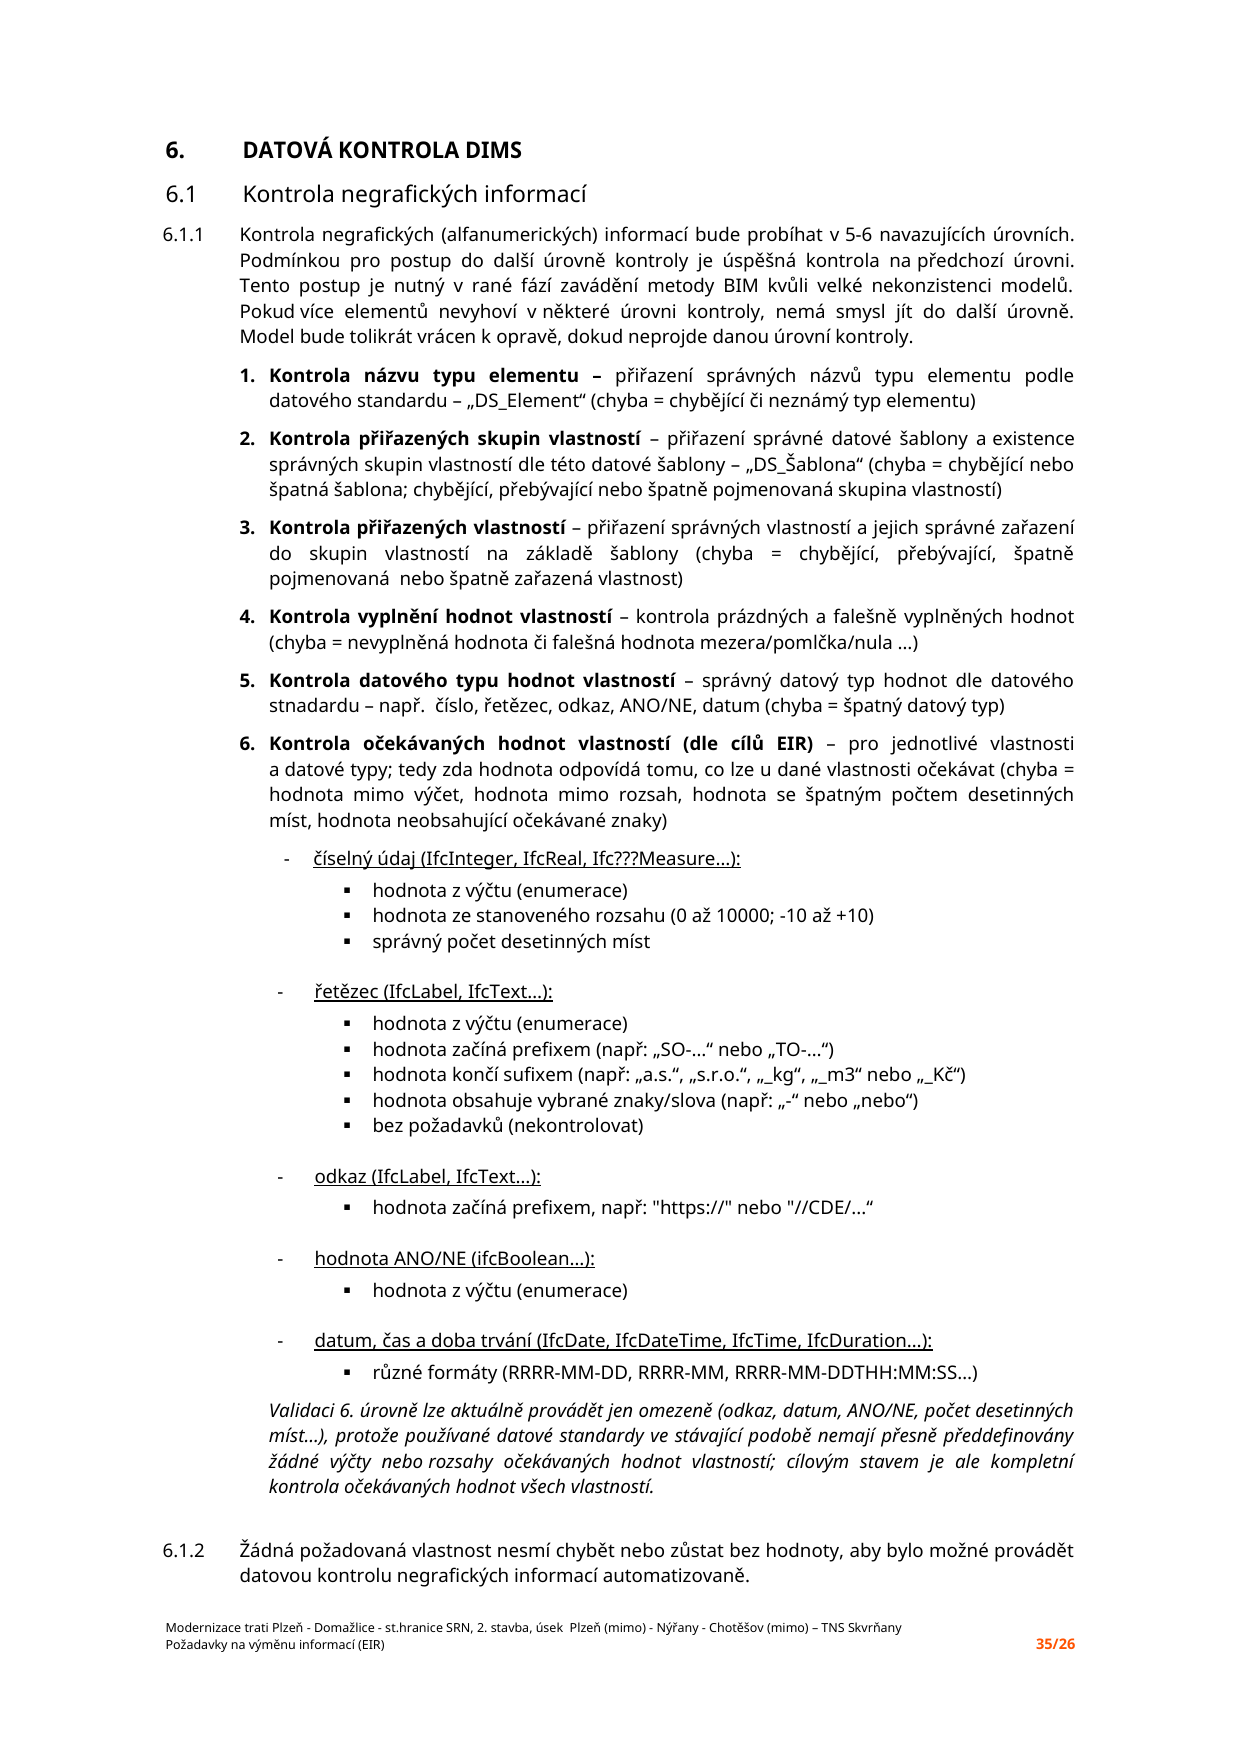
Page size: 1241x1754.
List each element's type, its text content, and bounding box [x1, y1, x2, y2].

list 3. Kontrola přiřazených vlastností – přiřazení správných vlastností a jejich správné zařazení do skupin vlastností na základě šablony (chyba = chybějící, přebývající, špatně pojmenovaná nebo špatně zařazená vlastnost) [239, 514, 1075, 591]
list různé formáty (RRRR-MM-DD, RRRR-MM, RRRR-MM-DDTHH:MM:SS…) [343, 1359, 1075, 1385]
list 2. Kontrola přiřazených skupin vlastností – přiřazení správné datové šablony a existence správných skupin vlastností dle této datové šablony – „DS_Šablona“ (chyba = chybějící nebo špatná šablona; chybějící, přebývající nebo špatně pojmenovaná skupina vlastností) [239, 425, 1075, 502]
list 4. Kontrola vyplnění hodnot vlastností – kontrola prázdných a falešně vyplněných hodnot (chyba = nevyplněná hodnota či falešná hodnota mezera/pomlčka/nula …) [239, 603, 1075, 654]
list hodnota obsahuje vybrané znaky/slova (např: „-“ nebo „nebo“) [343, 1087, 1075, 1112]
list 1. Kontrola názvu typu elementu – přiřazení správných názvů typu elementu podle datového standardu – „DS_Element“ (chyba = chybějící či neznámý typ elementu) [239, 362, 1075, 413]
list hodnota z výčtu (enumerace) [343, 1277, 1075, 1302]
list správný počet desetinných míst [343, 928, 1075, 953]
text Kontrola negrafických informací [165, 178, 1075, 209]
list hodnota končí sufixem (např: „a.s.“, „s.r.o.“, „_kg“, „_m3“ nebo „_Kč“) [343, 1061, 1075, 1087]
text Žádná požadovaná vlastnost nesmí chybět nebo zůstat bez hodnoty, aby bylo možné provádět datovou kontrolu negrafických informací automatizovaně. [162, 1537, 1075, 1588]
list hodnota ANO/NE (ifcBoolean…): [277, 1245, 1075, 1271]
list hodnota ze stanoveného rozsahu (0 až 10000; -10 až +10) [343, 902, 1075, 928]
list hodnota z výčtu (enumerace) [343, 877, 1075, 902]
list Validaci 6. úrovně lze aktuálně provádět jen omezeně (odkaz, datum, ANO/NE, počet desetinných míst…), protože používané datové standardy ve stávající podobě nemají přesně předdefinovány žádné výčty nebo rozsahy očekávaných hodnot vlastností; cílovým stavem je ale kompletní kontrola očekávaných hodnot všech vlastností. [269, 1397, 1075, 1499]
list 6. Kontrola očekávaných hodnot vlastností (dle cílů EIR) – pro jednotlivé vlastnosti a datové typy; tedy zda hodnota odpovídá tomu, co lze u dané vlastnosti očekávat (chyba = hodnota mimo výčet, hodnota mimo rozsah, hodnota se špatným počtem desetinných míst, hodnota neobsahující očekávané znaky) [239, 731, 1075, 833]
list datum, čas a doba trvání (IfcDate, IfcDateTime, IfcTime, IfcDuration…): [277, 1327, 1075, 1353]
list hodnota z výčtu (enumerace) [343, 1010, 1075, 1036]
list hodnota začíná prefixem (např: „SO-…“ nebo „TO-…“) [343, 1036, 1075, 1061]
list odkaz (IfcLabel, IfcText…): [277, 1163, 1075, 1188]
text Datová kontrola DiMS [165, 134, 1075, 166]
list číselný údaj (IfcInteger, IfcReal, Ifc???Measure…): [283, 845, 1075, 871]
list hodnota začíná prefixem, např: "https://" nebo "//CDE/...“ [343, 1195, 1075, 1220]
list bez požadavků (nekontrolovat) [343, 1112, 1075, 1138]
list 5. Kontrola datového typu hodnot vlastností – správný datový typ hodnot dle datového stnadardu – např. číslo, řetězec, odkaz, ANO/NE, datum (chyba = špatný datový typ) [239, 667, 1075, 718]
text Kontrola negrafických (alfanumerických) informací bude probíhat v 5-6 navazujících úrovních. Podmínkou pro postup do další úrovně kontroly je úspěšná kontrola na předchozí úrovni. Tento postup je nutný v rané fází zavádění metody BIM kvůli velké nekonzistenci modelů. Pokud více elementů nevyhoví v některé úrovni kontroly, nemá smysl jít do další úrovně. Model bude tolikrát vrácen k opravě, dokud neprojde danou úrovní kontroly. [162, 222, 1075, 349]
list řetězec (IfcLabel, IfcText…): [277, 978, 1075, 1004]
